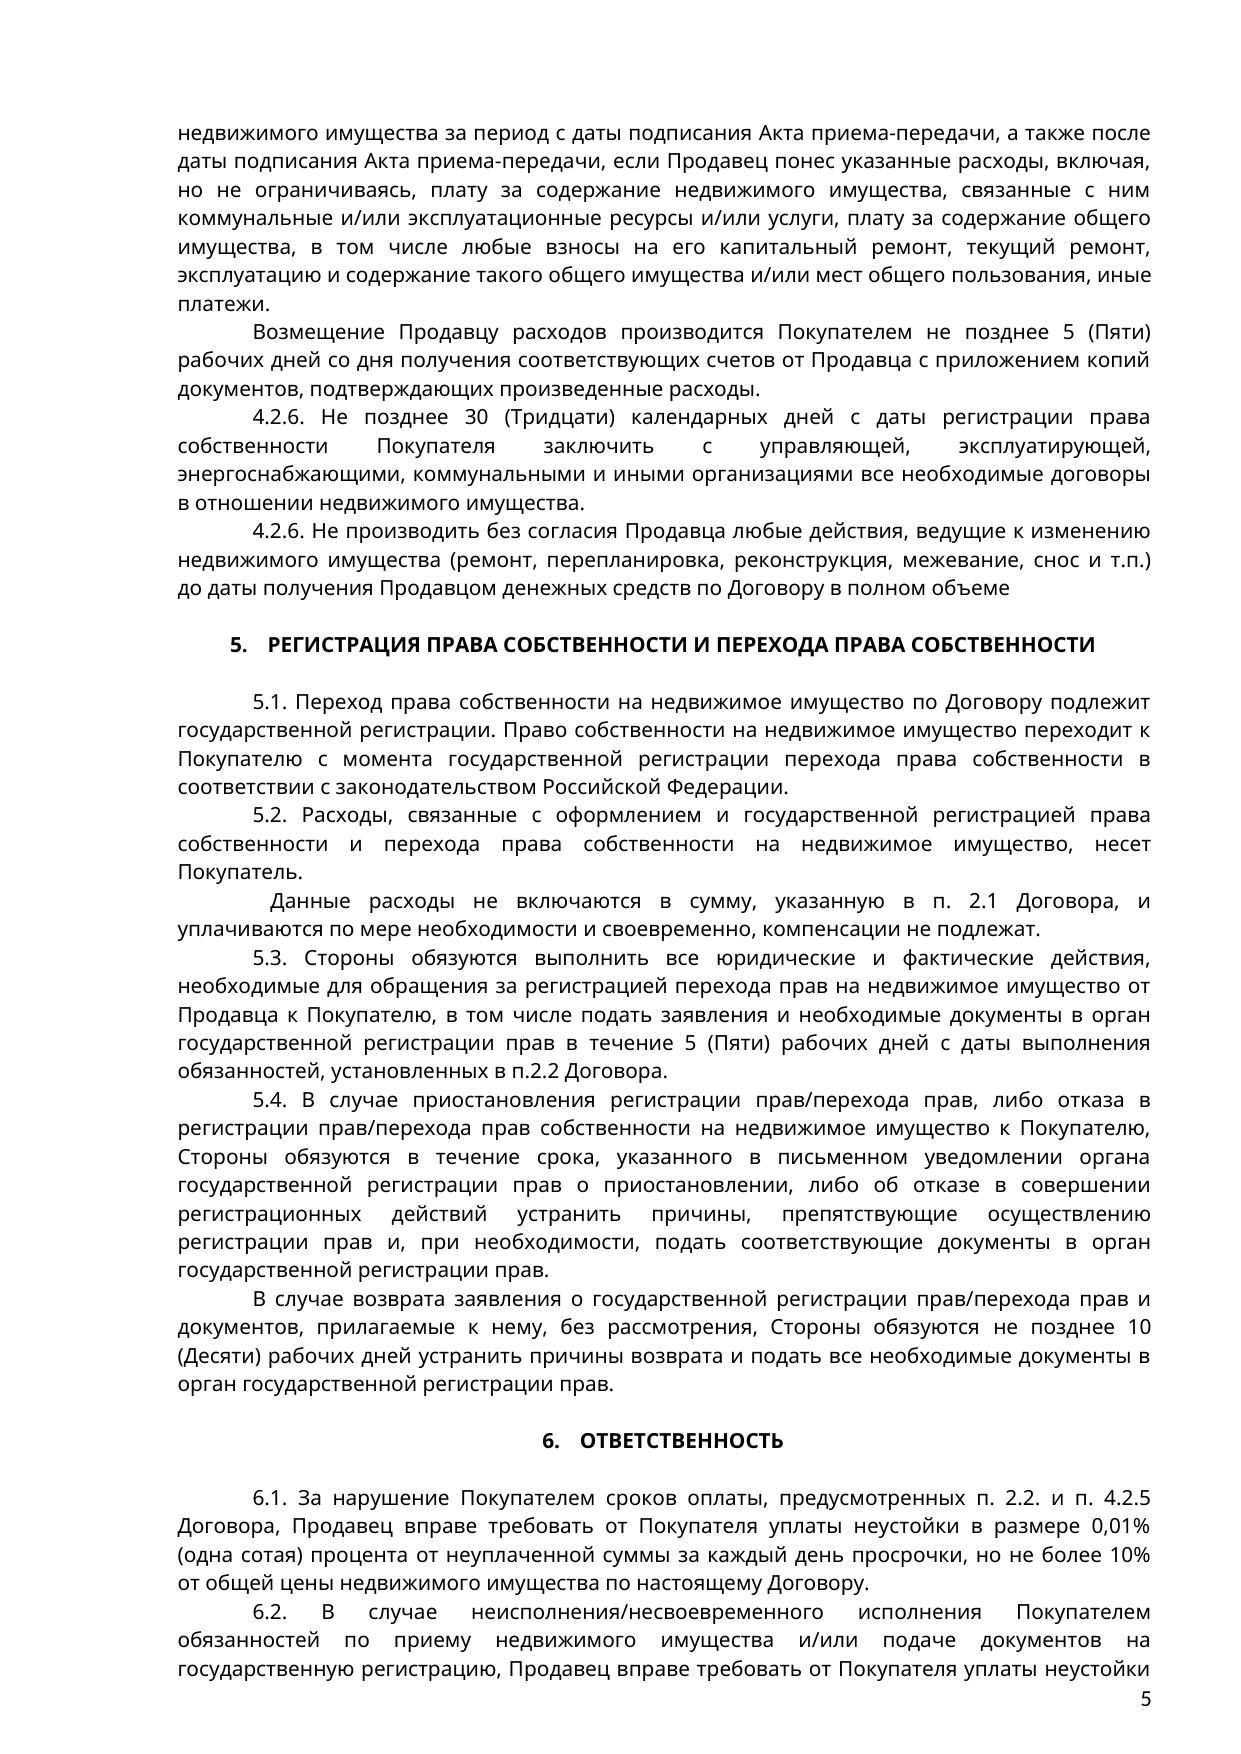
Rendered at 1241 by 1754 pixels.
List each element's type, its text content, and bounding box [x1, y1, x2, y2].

text 5.4. В случае приостановления регистрации прав/перехода прав, либо отказа в регистрации прав/перехода прав собственности на недвижимое имущество к Покупателю, Стороны обязуются в течение срока, указанного в письменном уведомлении органа государственной регистрации прав о приостановлении, либо об отказе в совершении регистрационных действий устранить причины, препятствующие осуществлению регистрации прав и, при необходимости, подать соответствующие документы в орган государственной регистрации прав. [177, 1085, 1152, 1284]
text 5.1. Переход права собственности на недвижимое имущество по Договору подлежит государственной регистрации. Право собственности на недвижимое имущество переходит к Покупателю с момента государственной регистрации перехода права собственности в соответствии с законодательством Российской Федерации. [177, 687, 1152, 801]
text 5.3. Стороны обязуются выполнить все юридические и фактические действия, необходимые для обращения за регистрацией перехода прав на недвижимое имущество от Продавца к Покупателю, в том числе подать заявления и необходимые документы в орган государственной регистрации прав в течение 5 (Пяти) рабочих дней с даты выполнения обязанностей, установленных в п.2.2 Договора. [177, 943, 1152, 1085]
text Возмещение Продавцу расходов производится Покупателем не позднее 5 (Пяти) рабочих дней со дня получения соответствующих счетов от Продавца с приложением копий документов, подтверждающих произведенные расходы. [177, 317, 1152, 402]
list Регистрация права собственности и перехода права собственности [177, 630, 1149, 658]
text 5.2. Расходы, связанные с оформлением и государственной регистрацией права собственности и перехода права собственности на недвижимое имущество, несет Покупатель. [177, 801, 1152, 886]
text В случае возврата заявления о государственной регистрации прав/перехода прав и документов, прилагаемые к нему, без рассмотрения, Стороны обязуются не позднее 10 (Десяти) рабочих дней устранить причины возврата и подать все необходимые документы в орган государственной регистрации прав. [177, 1284, 1152, 1398]
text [177, 1597, 1152, 1682]
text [177, 118, 1152, 317]
text 4.2.6. Не производить без согласия Продавца любые действия, ведущие к изменению недвижимого имущества (ремонт, перепланировка, реконструкция, межевание, снос и т.п.) до даты получения Продавцом денежных средств по Договору в полном объеме [177, 516, 1152, 602]
text Данные расходы не включаются в сумму, указанную в п. 2.1 Договора, и уплачиваются по мере необходимости и своевременно, компенсации не подлежат. [177, 886, 1152, 943]
text 4.2.6. Не позднее 30 (Тридцати) календарных дней с даты регистрации права собственности Покупателя заключить с управляющей, эксплуатирующей, энергоснабжающими, коммунальными и иными организациями все необходимые договоры в отношении недвижимого имущества. [177, 402, 1152, 516]
text 6.1. За нарушение Покупателем сроков оплаты, предусмотренных п. 2.2. и п. 4.2.5 Договора, Продавец вправе требовать от Покупателя уплаты неустойки в размере 0,01% (одна сотая) процента от неуплаченной суммы за каждый день просрочки, но не более 10% от общей цены недвижимого имущества по настоящему Договору. [177, 1483, 1152, 1597]
list ОТВЕТСТВЕННОСТЬ [177, 1426, 1149, 1455]
